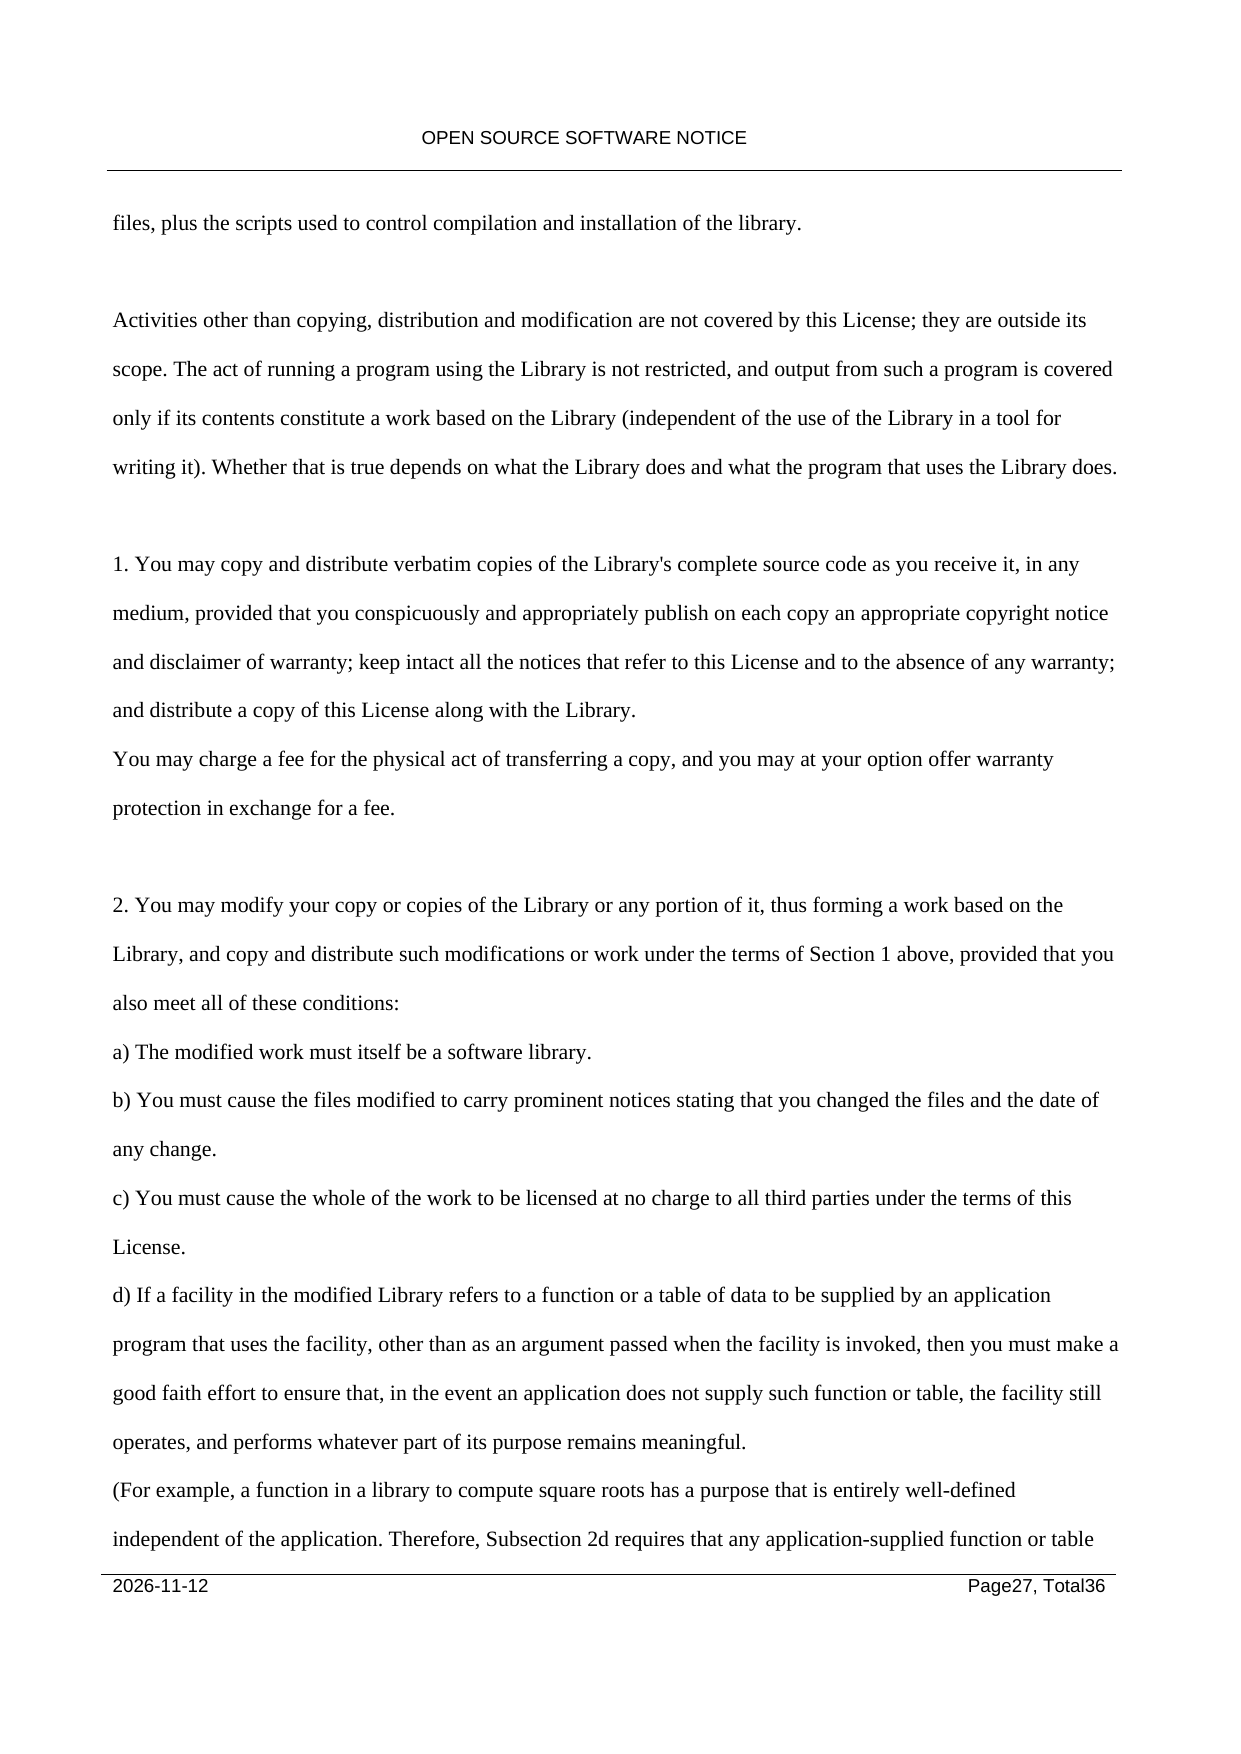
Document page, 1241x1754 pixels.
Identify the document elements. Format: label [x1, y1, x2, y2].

text [112, 206, 1128, 1555]
